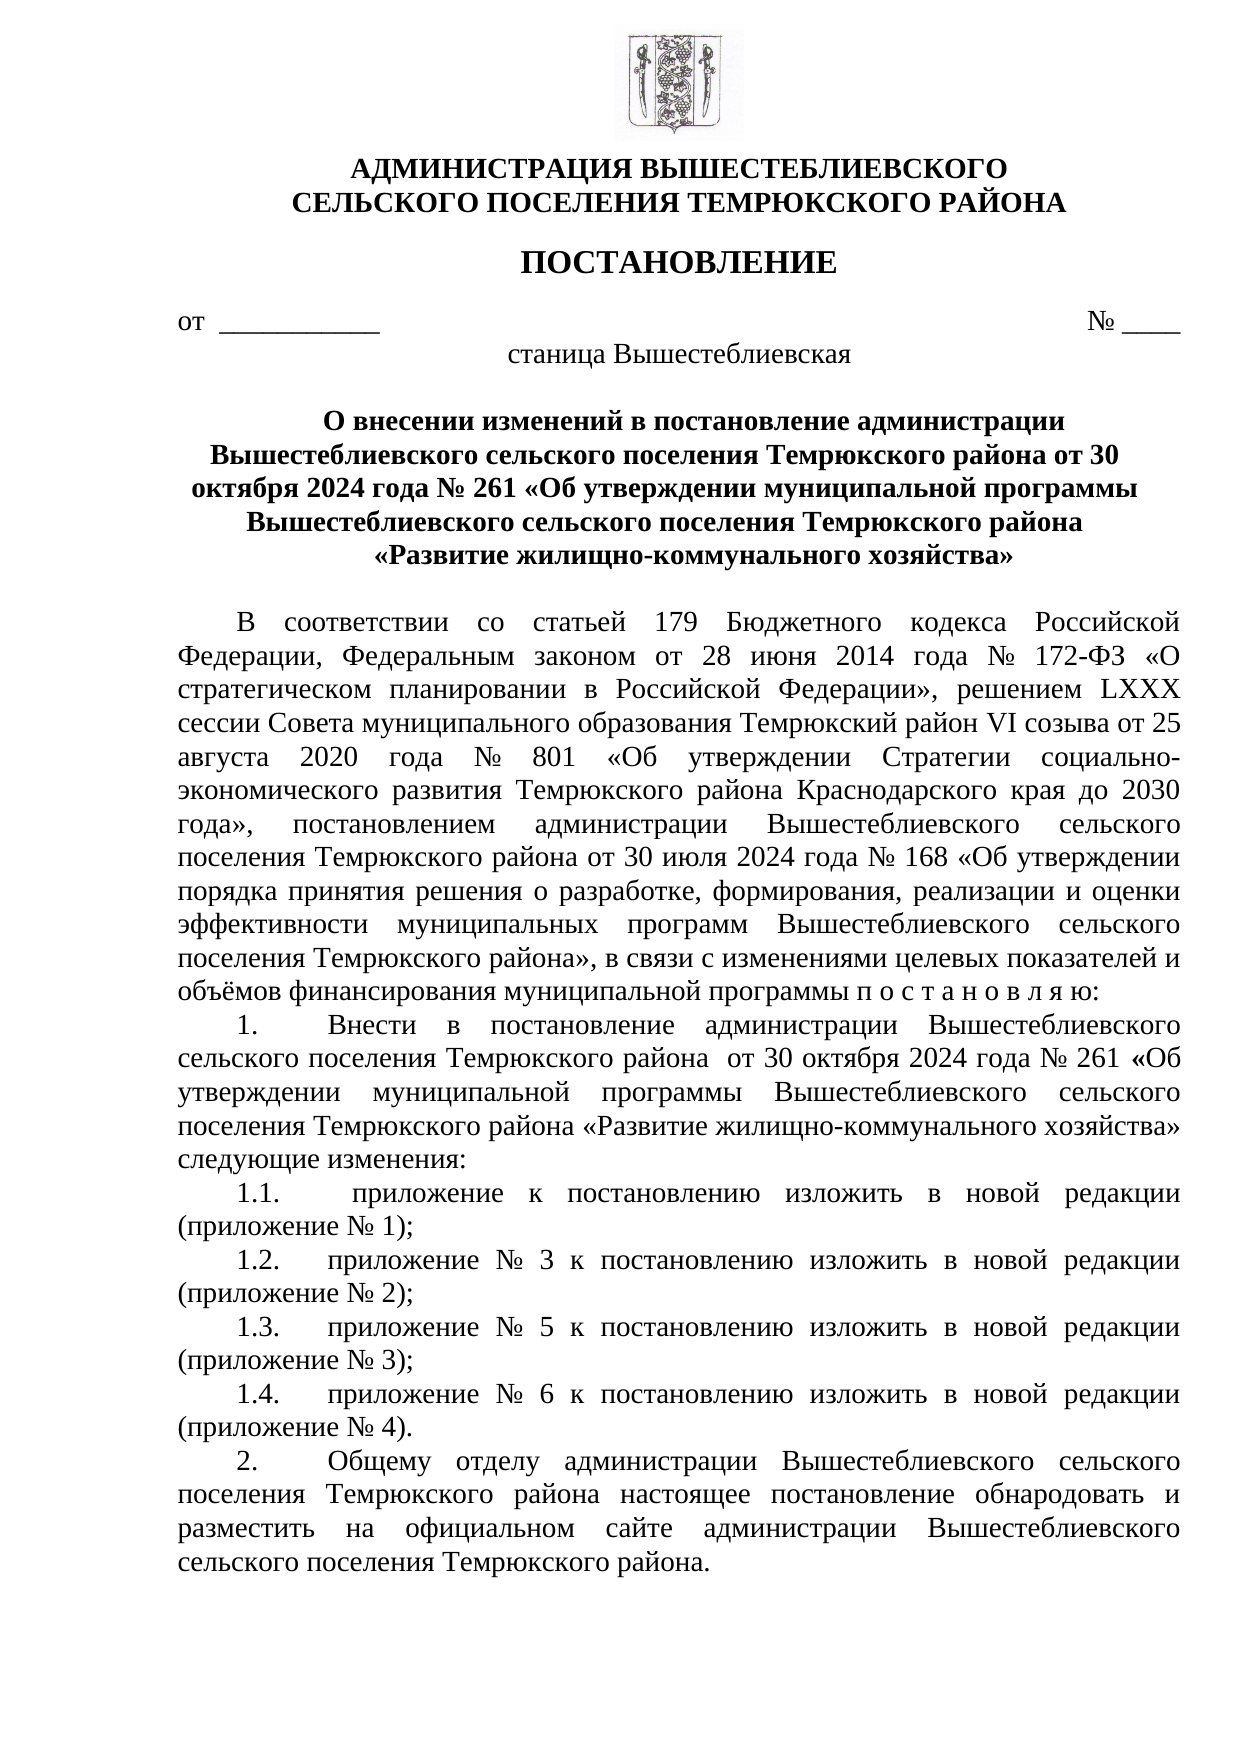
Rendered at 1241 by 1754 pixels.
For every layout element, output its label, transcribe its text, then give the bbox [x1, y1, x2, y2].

text ПОСТАНОВЛЕНИЕ [177, 243, 1181, 281]
text от ___________ № ____ [177, 303, 1181, 336]
text 1.3. приложение № 5 к постановлению изложить в новой редакции (приложение № 3); [177, 1309, 1181, 1376]
text АДМИНИСТРАЦИЯ ВЫШЕСТЕБЛИЕВСКОГО [177, 152, 1181, 185]
text 1.1. приложение к постановлению изложить в новой редакции (приложение № 1); [177, 1175, 1181, 1242]
text СЕЛЬСКОГО ПОСЕЛЕНИЯ ТЕМРЮКСКОГО РАЙОНА [177, 185, 1181, 219]
text В соответствии со статьей 179 Бюджетного кодекса Российской Федерации, Федеральным законом от 28 июня 2014 года № 172-ФЗ «О стратегическом планировании в Российской Федерации», решением LXXX сессии Совета муниципального образования Темрюкский район VI созыва от 25 августа 2020 года № 801 «Об утверждении Стратегии социально-экономического развития Темрюкского района Краснодарского края до 2030 года», постановлением администрации Вышестеблиевского сельского поселения Темрюкского района от 30 июля 2024 года № 168 «Об утверждении порядка принятия решения о разработке, формирования, реализации и оценки эффективности муниципальных программ Вышестеблиевского сельского поселения Темрюкского района», в связи с изменениями целевых показателей и объёмов финансирования муниципальной программы п о с т а н о в л я ю: [177, 604, 1181, 873]
text «Развитие жилищно-коммунального хозяйства» [177, 537, 1152, 571]
text 1.2. приложение № 3 к постановлению изложить в новой редакции (приложение № 2); [177, 1242, 1181, 1309]
picture [614, 24, 744, 141]
text 1. Внести в постановление администрации Вышестеблиевского сельского поселения Темрюкского района от 30 октября 2024 года № 261 «Об утверждении муниципальной программы Вышестеблиевского сельского поселения Темрюкского района «Развитие жилищно-коммунального хозяйства» следующие изменения: [177, 1007, 1181, 1175]
text О внесении изменений в постановление администрации Вышестеблиевского сельского поселения Темрюкского района от 30 октября 2024 года № 261 «Об утверждении муниципальной программы Вышестеблиевского сельского поселения Темрюкского района [177, 403, 1152, 537]
text 2. Общему отделу администрации Вышестеблиевского сельского поселения Темрюкского района настоящее постановление обнародовать и разместить на официальном сайте администрации Вышестеблиевского сельского поселения Темрюкского района. [177, 1443, 1181, 1577]
text В соответствии со статьей 179 Бюджетного кодекса Российской Федерации, Федеральным законом от 28 июня 2014 года № 172-ФЗ «О стратегическом планировании в Российской Федерации», решением LXXX сессии Совета муниципального образования Темрюкский район VI созыва от 25 августа 2020 года № 801 «Об утверждении Стратегии социально-экономического развития Темрюкского района Краснодарского края до 2030 года», постановлением администрации Вышестеблиевского сельского поселения Темрюкского района от 30 июля 2024 года № 168 «Об утверждении порядка принятия решения о разработке, формирования, реализации и оценки эффективности муниципальных программ Вышестеблиевского сельского поселения Темрюкского района», в связи с изменениями целевых показателей и объёмов финансирования муниципальной программы п о с т а н о в л я ю: [177, 940, 1181, 1007]
text 1.4. приложение № 6 к постановлению изложить в новой редакции (приложение № 4). [177, 1376, 1181, 1443]
text станица Вышестеблиевская [177, 336, 1181, 370]
